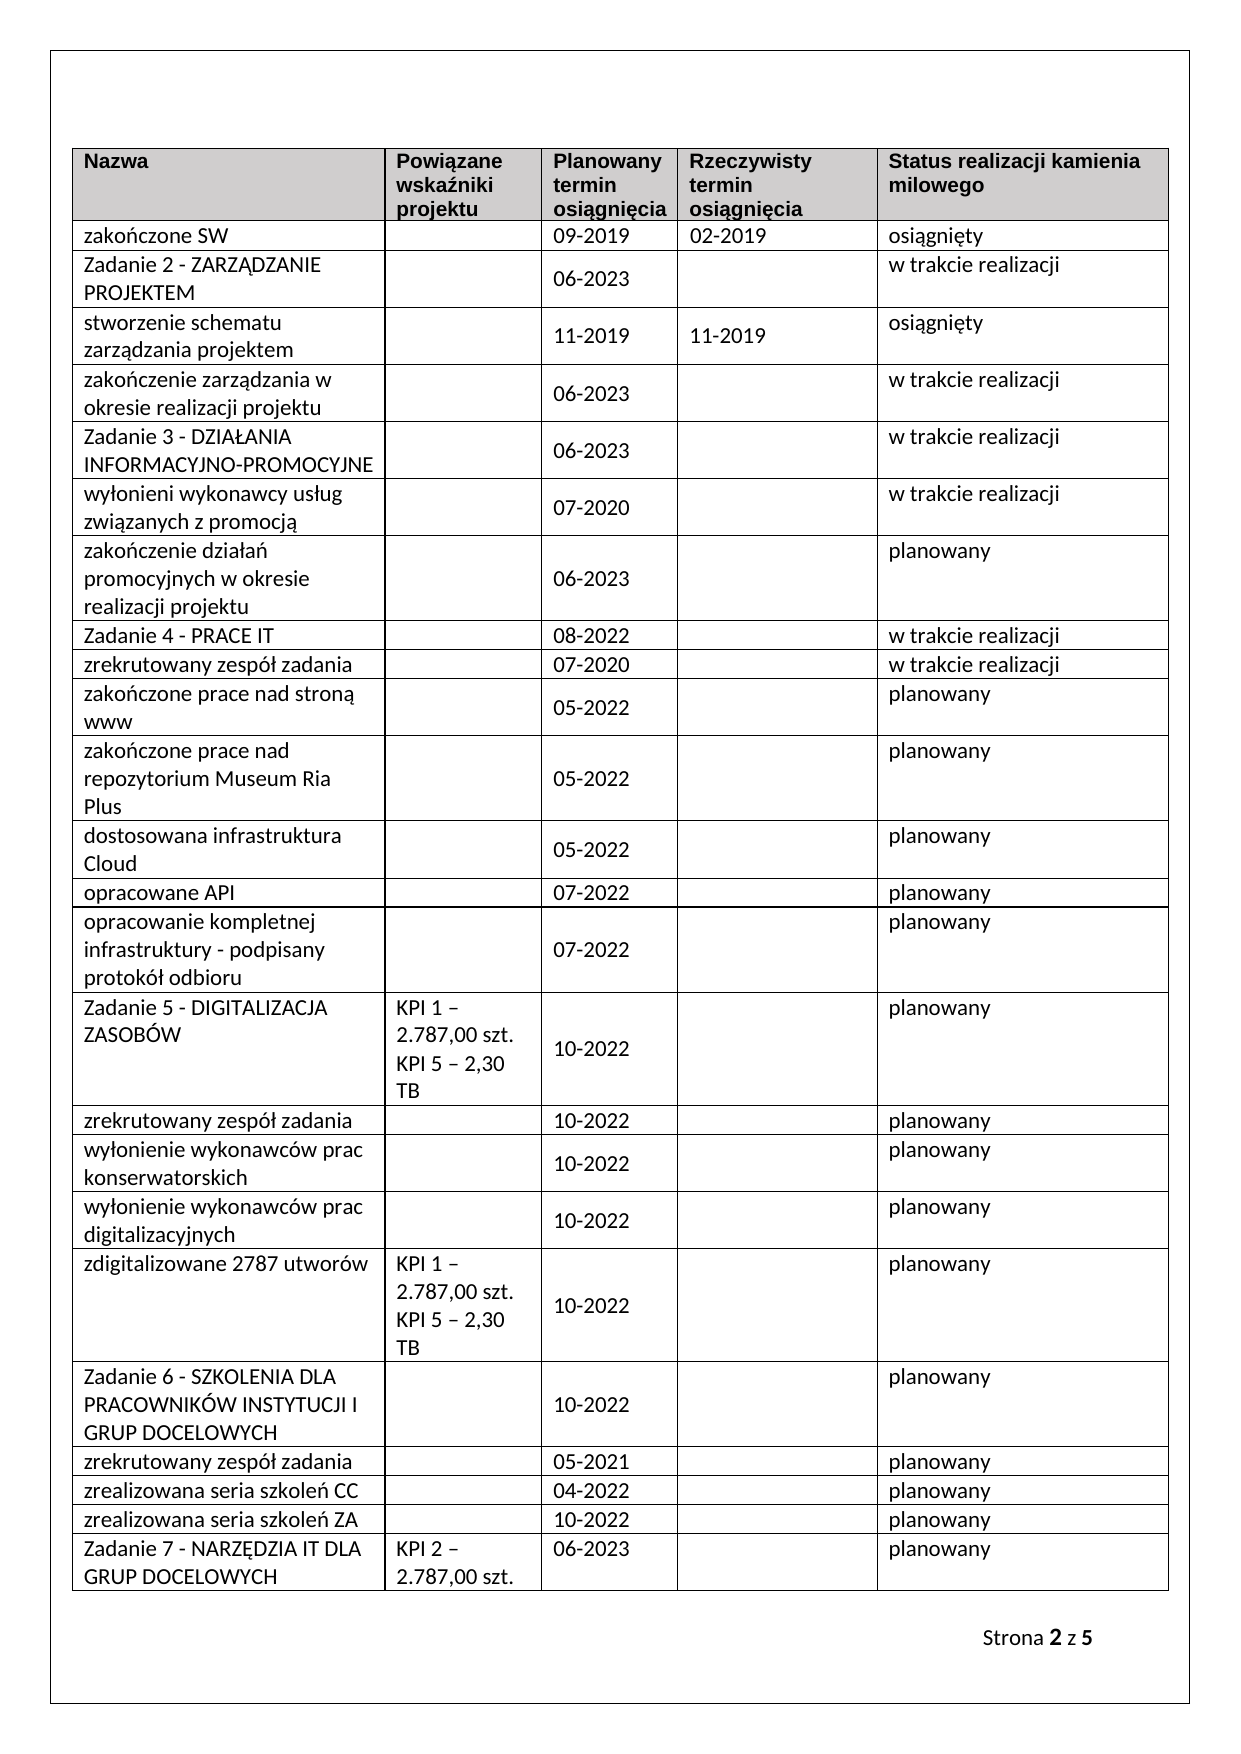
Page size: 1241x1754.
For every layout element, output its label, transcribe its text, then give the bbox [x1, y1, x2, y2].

table_cell w trakcie realizacji [878, 422, 1168, 478]
table_cell [678, 621, 877, 649]
table_cell [678, 1106, 877, 1134]
table_cell planowany [878, 908, 1168, 992]
table_cell [386, 221, 541, 249]
table_cell [386, 479, 541, 535]
table_cell [678, 251, 877, 307]
table_cell [678, 650, 877, 678]
table_cell stworzenie schematu zarządzania projektem [73, 308, 384, 364]
table_cell planowany [878, 879, 1168, 906]
table_cell osiągnięty [878, 308, 1168, 364]
table_cell zakończone prace nad stroną www [73, 679, 384, 735]
table_cell opracowane API [73, 879, 384, 906]
table_cell 06-2023 [542, 365, 677, 421]
table_cell 10-2022 [542, 1249, 677, 1361]
table_cell [678, 1249, 877, 1361]
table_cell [73, 1534, 384, 1590]
table_cell planowany [878, 1249, 1168, 1361]
table_cell wyłonieni wykonawcy usług związanych z promocją [73, 479, 384, 535]
table_cell [678, 908, 877, 992]
table_cell Zadanie 6 - SZKOLENIA DLA PRACOWNIKÓW INSTYTUCJI I GRUP DOCELOWYCH [73, 1362, 384, 1446]
table_cell [386, 736, 541, 820]
table_cell zrekrutowany zespół zadania [73, 1106, 384, 1134]
table_cell w trakcie realizacji [878, 479, 1168, 535]
table_cell 11-2019 [678, 308, 877, 364]
table_cell [386, 365, 541, 421]
table_cell zrekrutowany zespół zadania [73, 650, 384, 678]
table_cell zakończone prace nad repozytorium Museum Ria Plus [73, 736, 384, 820]
table_cell 05-2022 [542, 679, 677, 735]
table_cell 10-2022 [542, 993, 677, 1105]
table_cell 08-2022 [542, 621, 677, 649]
table_cell [678, 1447, 877, 1475]
table_header Rzeczywisty termin osiągnięcia [678, 149, 877, 220]
table_cell Zadanie 3 - DZIAŁANIA INFORMACYJNO-PROMOCYJNE [73, 422, 384, 478]
table_cell [386, 679, 541, 735]
table_cell [678, 879, 877, 906]
table_cell [678, 679, 877, 735]
table_cell planowany [878, 1476, 1168, 1504]
table_cell [678, 821, 877, 877]
table_cell wyłonienie wykonawców prac konserwatorskich [73, 1135, 384, 1191]
table_cell planowany [878, 536, 1168, 620]
table_cell [386, 1106, 541, 1134]
table_cell zdigitalizowane 2787 utworów [73, 1249, 384, 1361]
table_cell zrekrutowany zespół zadania [73, 1447, 384, 1475]
table_cell [678, 1362, 877, 1446]
table_cell w trakcie realizacji [878, 251, 1168, 307]
table_cell KPI 1 – 2.787,00 szt. KPI 5 – 2,30 TB [386, 1249, 541, 1361]
table_cell [386, 879, 541, 906]
table_cell w trakcie realizacji [878, 621, 1168, 649]
table_cell [678, 365, 877, 421]
table_cell KPI 1 – 2.787,00 szt. KPI 5 – 2,30 TB [386, 993, 541, 1105]
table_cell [386, 1534, 541, 1590]
table_cell zrealizowana seria szkoleń CC [73, 1476, 384, 1504]
table_cell 05-2021 [542, 1447, 677, 1475]
table_cell [678, 1135, 877, 1191]
table_cell [386, 908, 541, 992]
table_cell 05-2022 [542, 821, 677, 877]
table_cell [386, 1192, 541, 1248]
table_cell w trakcie realizacji [878, 650, 1168, 678]
table_cell Zadanie 5 - DIGITALIZACJA ZASOBÓW [73, 993, 384, 1105]
table_cell planowany [878, 1192, 1168, 1248]
table_cell 06-2023 [542, 251, 677, 307]
table_cell planowany [878, 1106, 1168, 1134]
table_cell 02-2019 [678, 221, 877, 249]
table_cell [386, 821, 541, 877]
table_cell dostosowana infrastruktura Cloud [73, 821, 384, 877]
table_cell opracowanie kompletnej infrastruktury - podpisany protokół odbioru [73, 908, 384, 992]
table_cell [678, 1192, 877, 1248]
table_cell [678, 1505, 877, 1533]
table_cell [386, 1447, 541, 1475]
table_cell [386, 1135, 541, 1191]
table_cell 10-2022 [542, 1135, 677, 1191]
table_cell [386, 422, 541, 478]
table_cell [386, 621, 541, 649]
table_cell planowany [878, 1447, 1168, 1475]
table_cell 07-2022 [542, 879, 677, 906]
table_cell 10-2022 [542, 1106, 677, 1134]
table_cell [386, 1505, 541, 1533]
table_header Nazwa [73, 149, 384, 220]
table_header Status realizacji kamienia milowego [878, 149, 1168, 220]
table_cell zakończenie zarządzania w okresie realizacji projektu [73, 365, 384, 421]
table_cell [386, 650, 541, 678]
table_cell planowany [878, 736, 1168, 820]
table_cell [386, 1362, 541, 1446]
table_cell [386, 308, 541, 364]
table_cell Zadanie 4 - PRACE IT [73, 621, 384, 649]
table_cell zakończenie działań promocyjnych w okresie realizacji projektu [73, 536, 384, 620]
table_cell wyłonienie wykonawców prac digitalizacyjnych [73, 1192, 384, 1248]
table_cell 06-2023 [542, 422, 677, 478]
table_cell 06-2023 [542, 536, 677, 620]
table_cell [678, 736, 877, 820]
table_cell 09-2019 [542, 221, 677, 249]
table_header Powiązane wskaźniki projektu [386, 149, 541, 220]
table_cell [386, 536, 541, 620]
table_cell 05-2022 [542, 736, 677, 820]
table_cell planowany [878, 1505, 1168, 1533]
table_header Planowany termin osiągnięcia [542, 149, 677, 220]
table_cell planowany [878, 1362, 1168, 1446]
table_cell [678, 422, 877, 478]
table_cell 07-2020 [542, 650, 677, 678]
table_cell planowany [878, 821, 1168, 877]
table_cell [678, 1476, 877, 1504]
table_cell w trakcie realizacji [878, 365, 1168, 421]
table_cell planowany [878, 1135, 1168, 1191]
table_cell zrealizowana seria szkoleń ZA [73, 1505, 384, 1533]
table_cell 10-2022 [542, 1505, 677, 1533]
table_cell planowany [878, 1534, 1168, 1590]
table_cell planowany [878, 679, 1168, 735]
table_cell [386, 251, 541, 307]
table_cell [678, 1534, 877, 1590]
table_cell [678, 479, 877, 535]
table_cell 04-2022 [542, 1476, 677, 1504]
table_cell [386, 1476, 541, 1504]
table_cell osiągnięty [878, 221, 1168, 249]
table_cell planowany [878, 993, 1168, 1105]
table_cell 07-2022 [542, 908, 677, 992]
table_cell [678, 536, 877, 620]
table_cell [678, 993, 877, 1105]
table_cell 07-2020 [542, 479, 677, 535]
table_cell 11-2019 [542, 308, 677, 364]
table_cell Zadanie 2 - ZARZĄDZANIE PROJEKTEM [73, 251, 384, 307]
table_cell zakończone SW [73, 221, 384, 249]
table_cell 06-2023 [542, 1534, 677, 1590]
table_cell 10-2022 [542, 1362, 677, 1446]
table_cell 10-2022 [542, 1192, 677, 1248]
